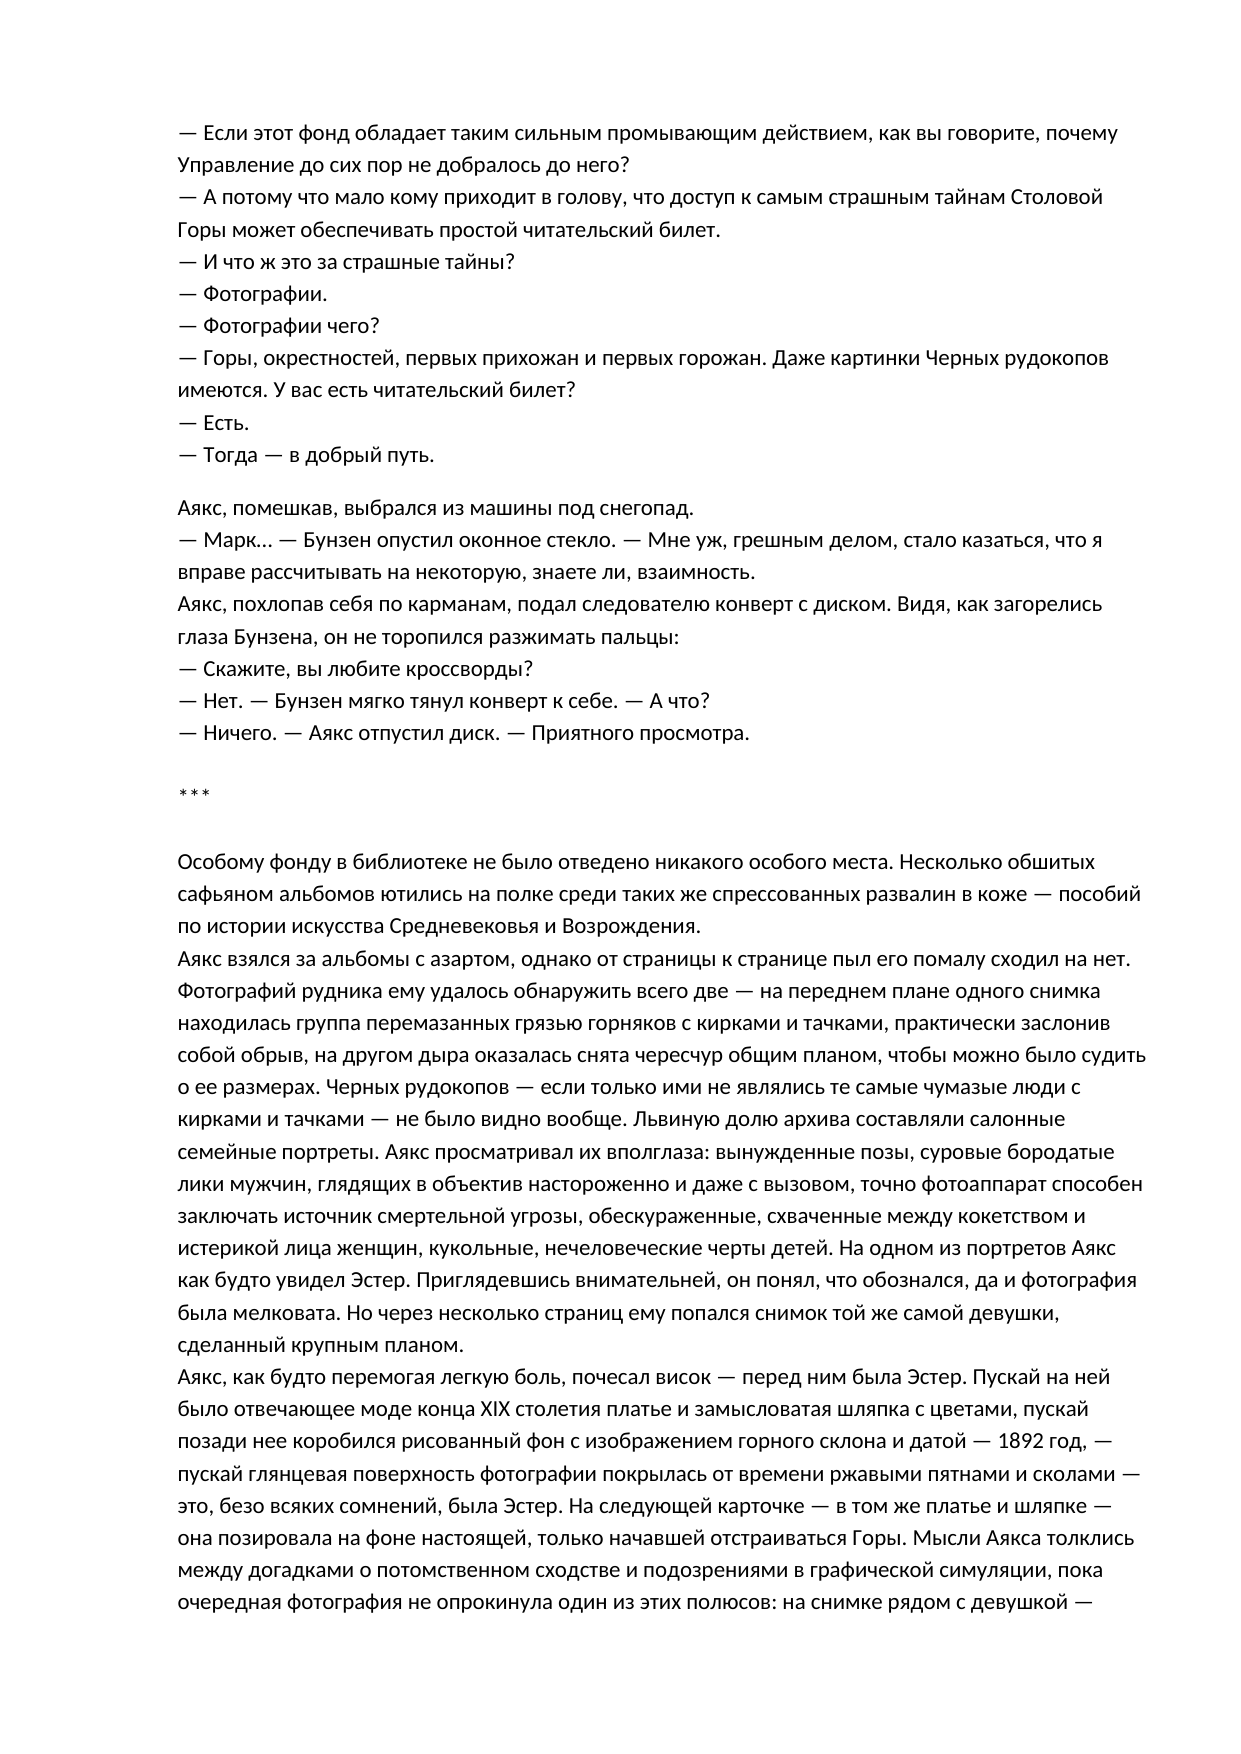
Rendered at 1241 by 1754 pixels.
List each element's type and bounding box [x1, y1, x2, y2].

text [177, 493, 1152, 1615]
text [177, 118, 1152, 468]
